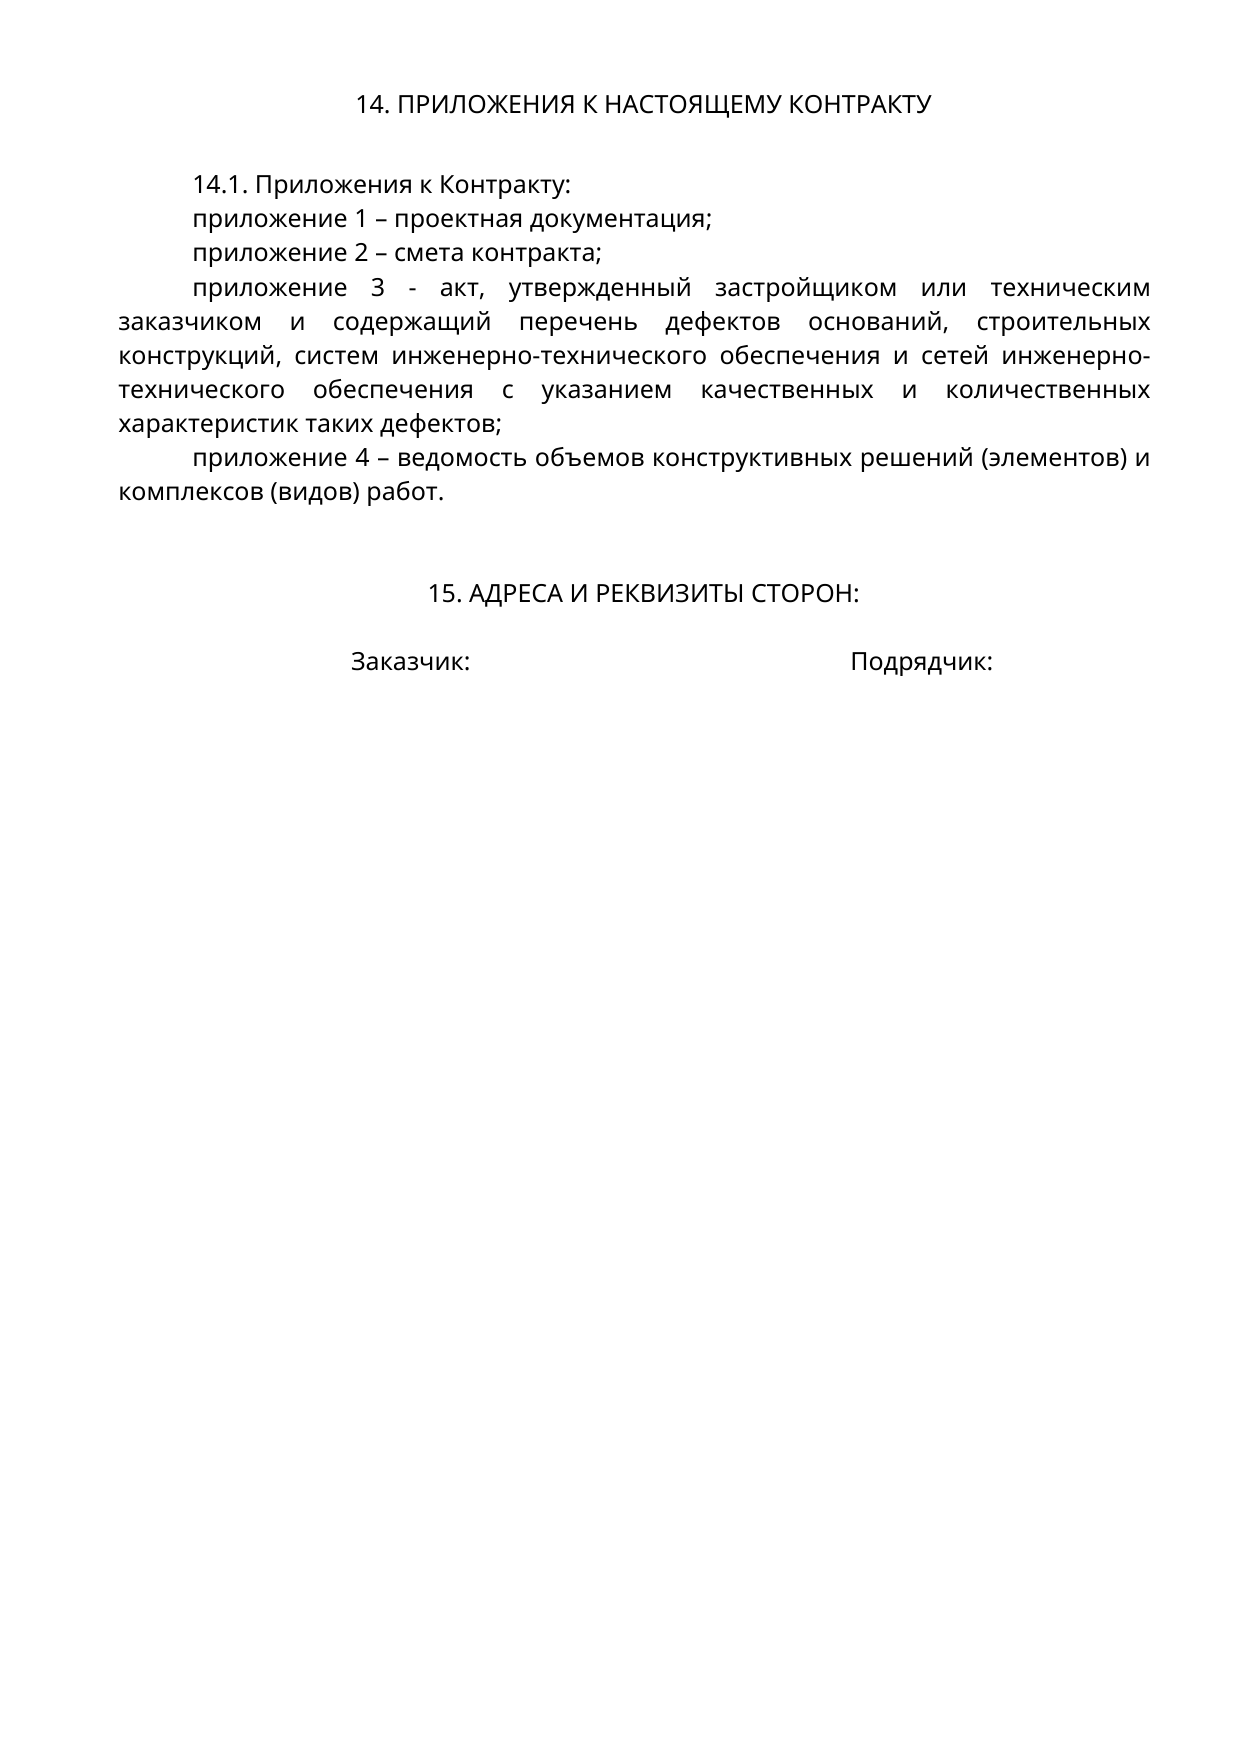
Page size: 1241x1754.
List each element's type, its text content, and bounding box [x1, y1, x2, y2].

text приложение 3 - акт, утвержденный застройщиком или техническим заказчиком и содержащий перечень дефектов оснований, строительных конструкций, систем инженерно-технического обеспечения и сетей инженерно-технического обеспечения с указанием качественных и количественных характеристик таких дефектов; [118, 269, 1152, 439]
text приложение 1 – проектная документация; [118, 201, 1152, 235]
text 14. ПРИЛОЖЕНИЯ К НАСТОЯЩЕМУ КОНТРАКТУ [62, 74, 1152, 120]
table_header Заказчик: [118, 644, 629, 678]
text 14.1. Приложения к Контракту: [118, 167, 1152, 201]
text 15. АДРЕСА И РЕКВИЗИТЫ СТОРОН: [62, 576, 1152, 610]
table_header Подрядчик: [629, 644, 1140, 678]
text приложение 2 – смета контракта; [118, 235, 1152, 269]
text приложение 4 – ведомость объемов конструктивных решений (элементов) и комплексов (видов) работ. [118, 439, 1152, 508]
